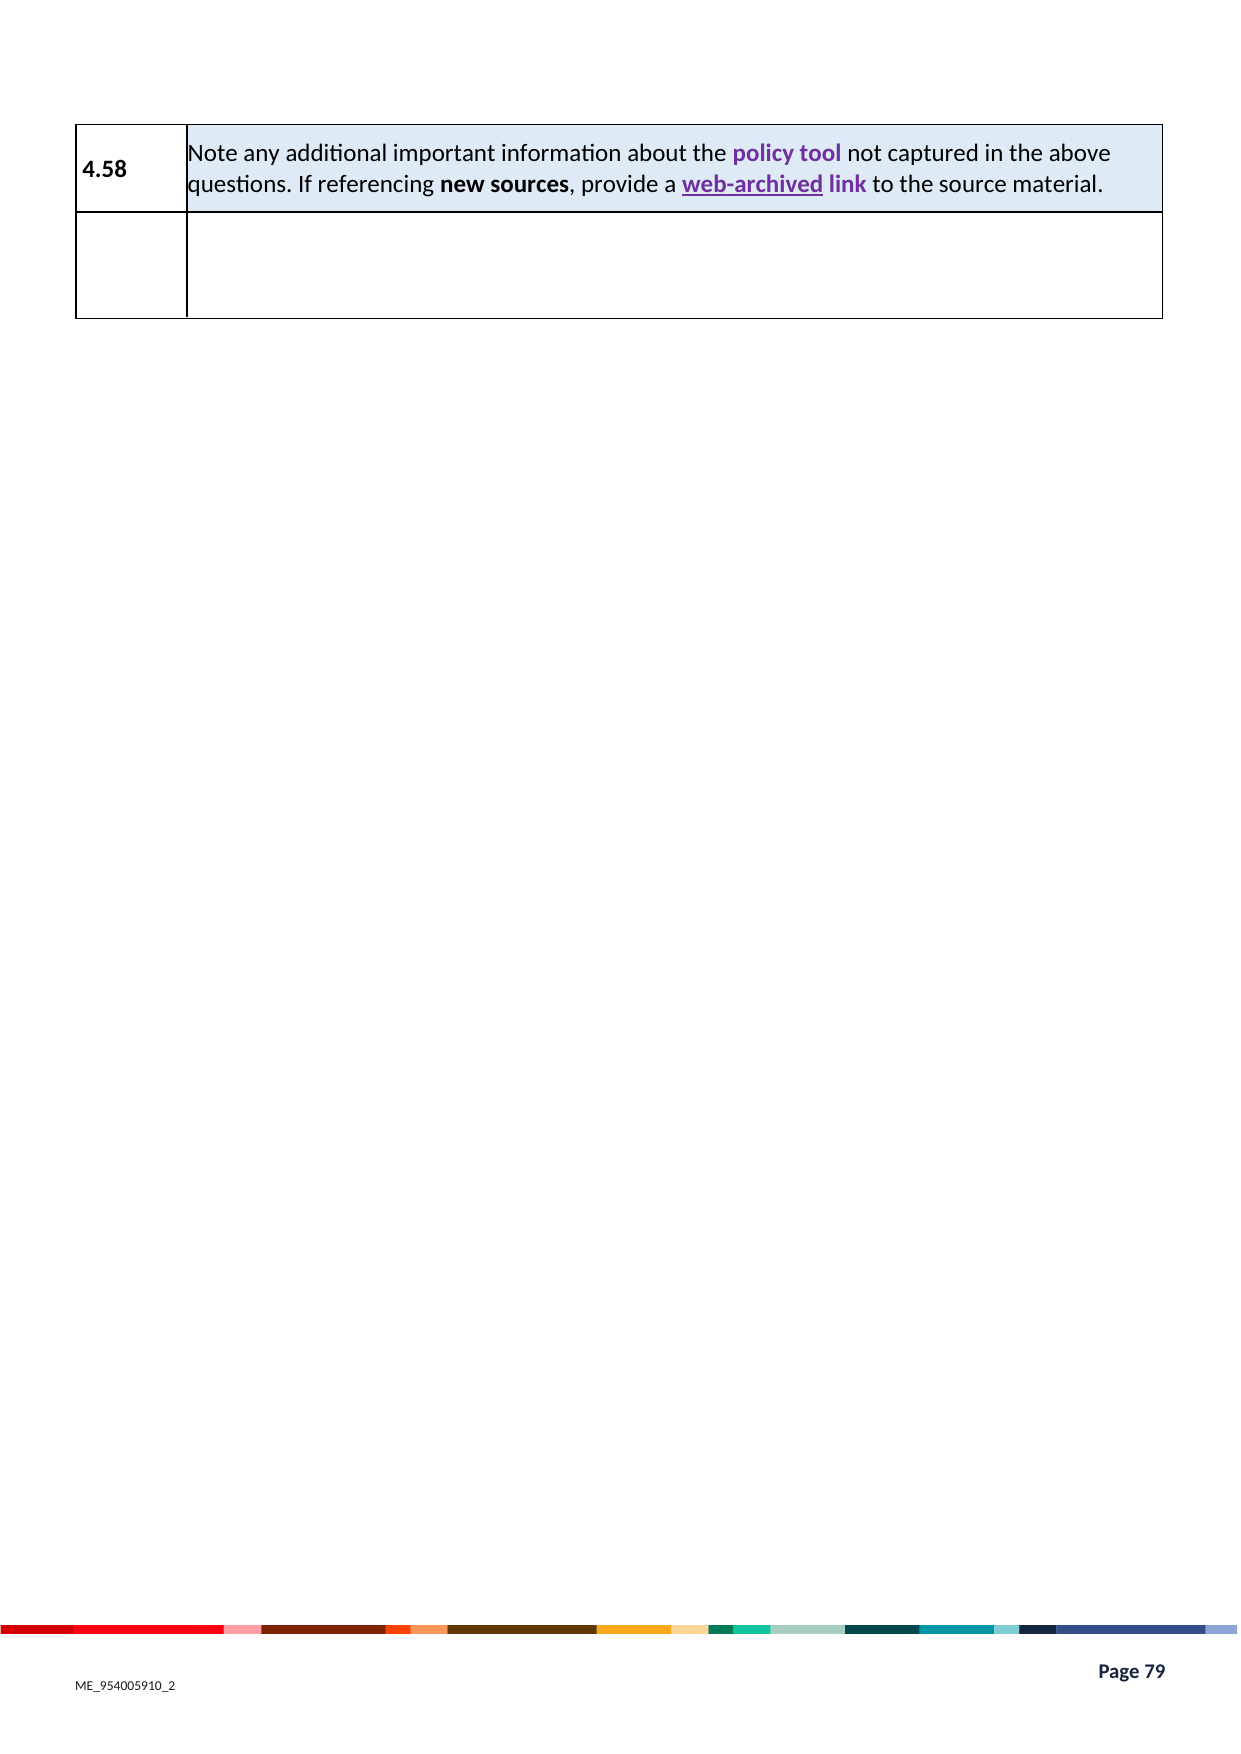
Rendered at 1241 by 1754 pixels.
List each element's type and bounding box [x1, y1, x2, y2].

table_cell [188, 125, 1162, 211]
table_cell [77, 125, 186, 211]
picture [0, 1625, 1236, 1634]
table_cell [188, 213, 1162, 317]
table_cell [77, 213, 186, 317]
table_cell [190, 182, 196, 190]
